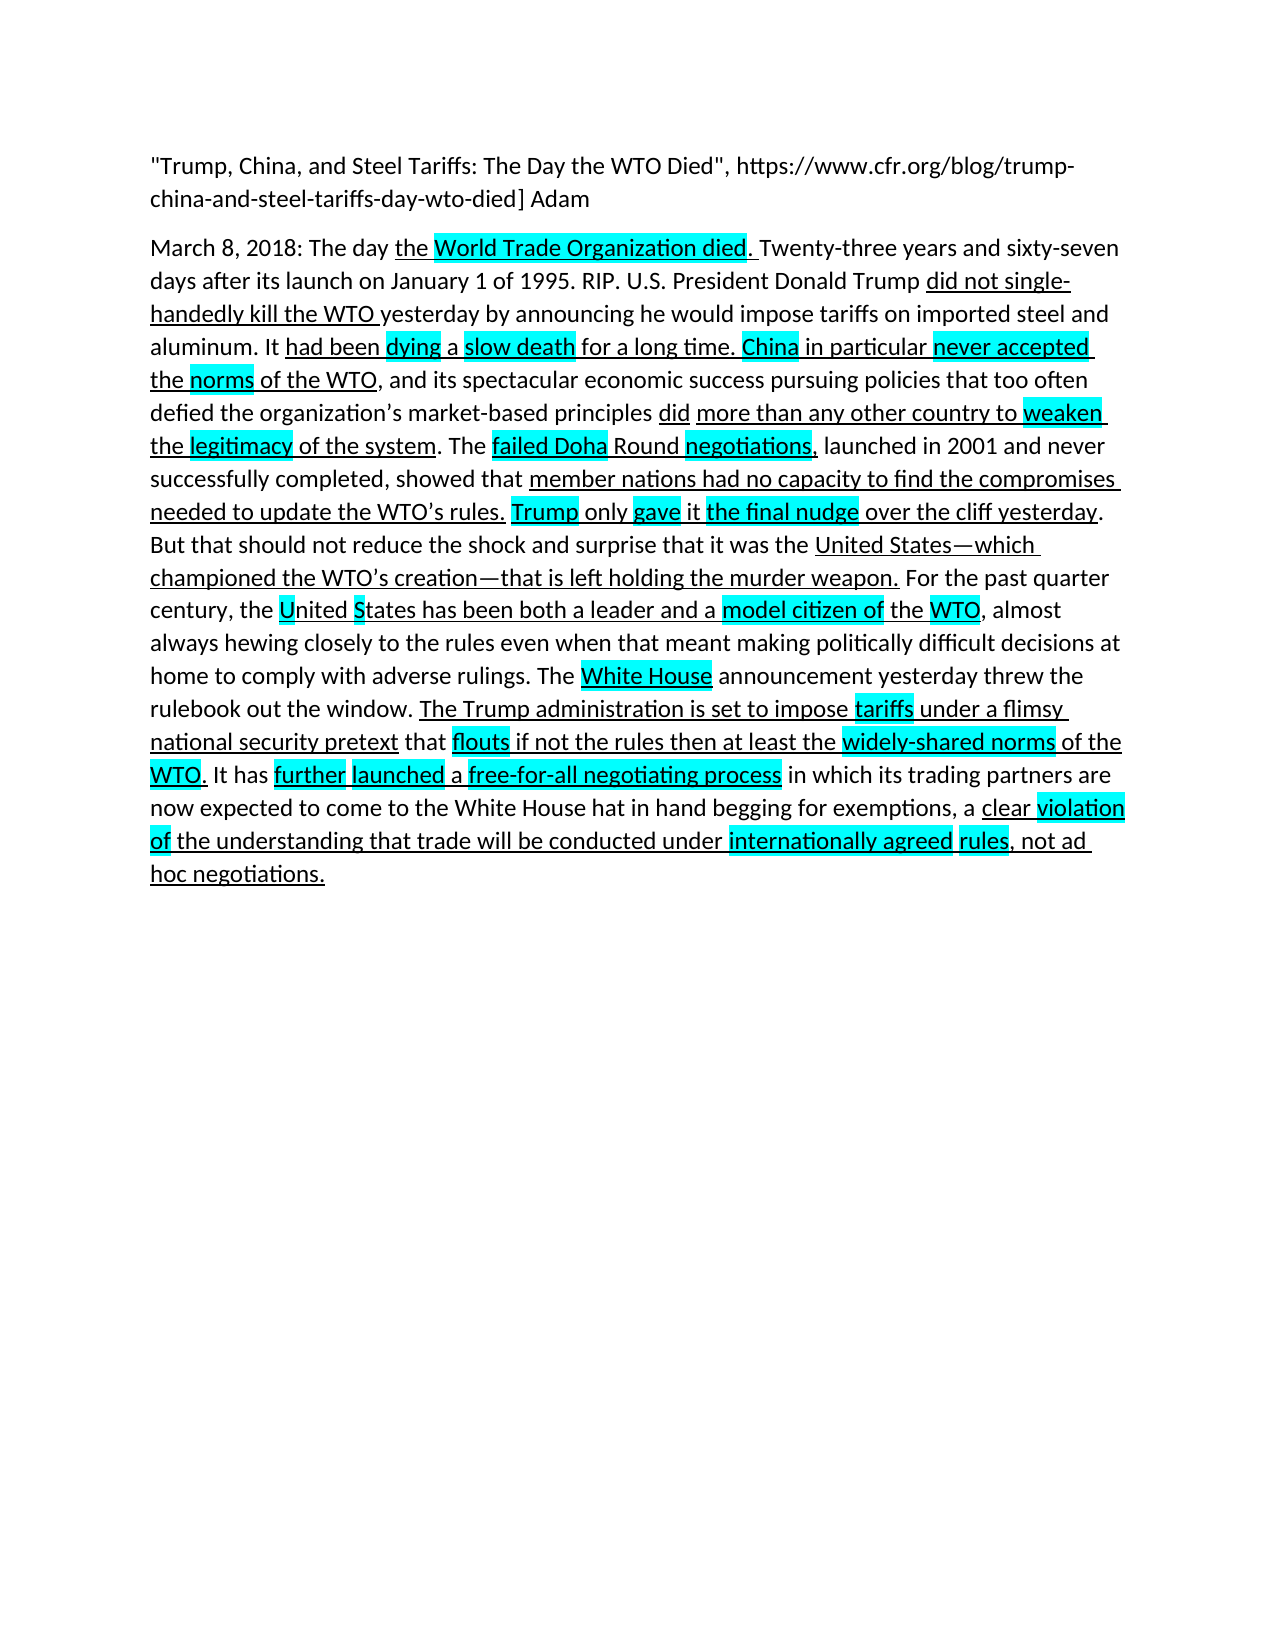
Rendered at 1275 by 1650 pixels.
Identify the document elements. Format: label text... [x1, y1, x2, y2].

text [150, 150, 1125, 213]
text March 8, 2018: The day the World Trade Organization died. Twenty-three years and sixty-seven days after its launch on January 1 of 1995. RIP. U.S. President Donald Trump did not single-handedly kill the WTO yesterday by announcing he would impose tariffs on imported steel and aluminum. It had been dying a slow death for a long time. China in particular never accepted the norms of the WTO, and its spectacular economic success pursuing policies that too often defied the organization’s market-based principles did more than any other country to weaken the legitimacy of the system. The failed Doha Round negotiations, launched in 2001 and never successfully completed, showed that member nations had no capacity to find the compromises needed to update the WTO’s rules. Trump only gave it the final nudge over the cliff yesterday. But that should not reduce the shock and surprise that it was the United States—which championed the WTO’s creation—that is left holding the murder weapon. For the past quarter century, the United States has been both a leader and a model citizen of the WTO, almost always hewing closely to the rules even when that meant making politically difficult decisions at home to comply with adverse rulings. The White House announcement yesterday threw the rulebook out the window. The Trump administration is set to impose tariffs under a flimsy national security pretext that flouts if not the rules then at least the widely-shared norms of the WTO. It has further launched a free-for-all negotiating process in which its trading partners are now expected to come to the White House hat in hand begging for exemptions, a clear violation of the understanding that trade will be conducted under internationally agreed rules, not ad hoc negotiations. [150, 232, 1125, 888]
